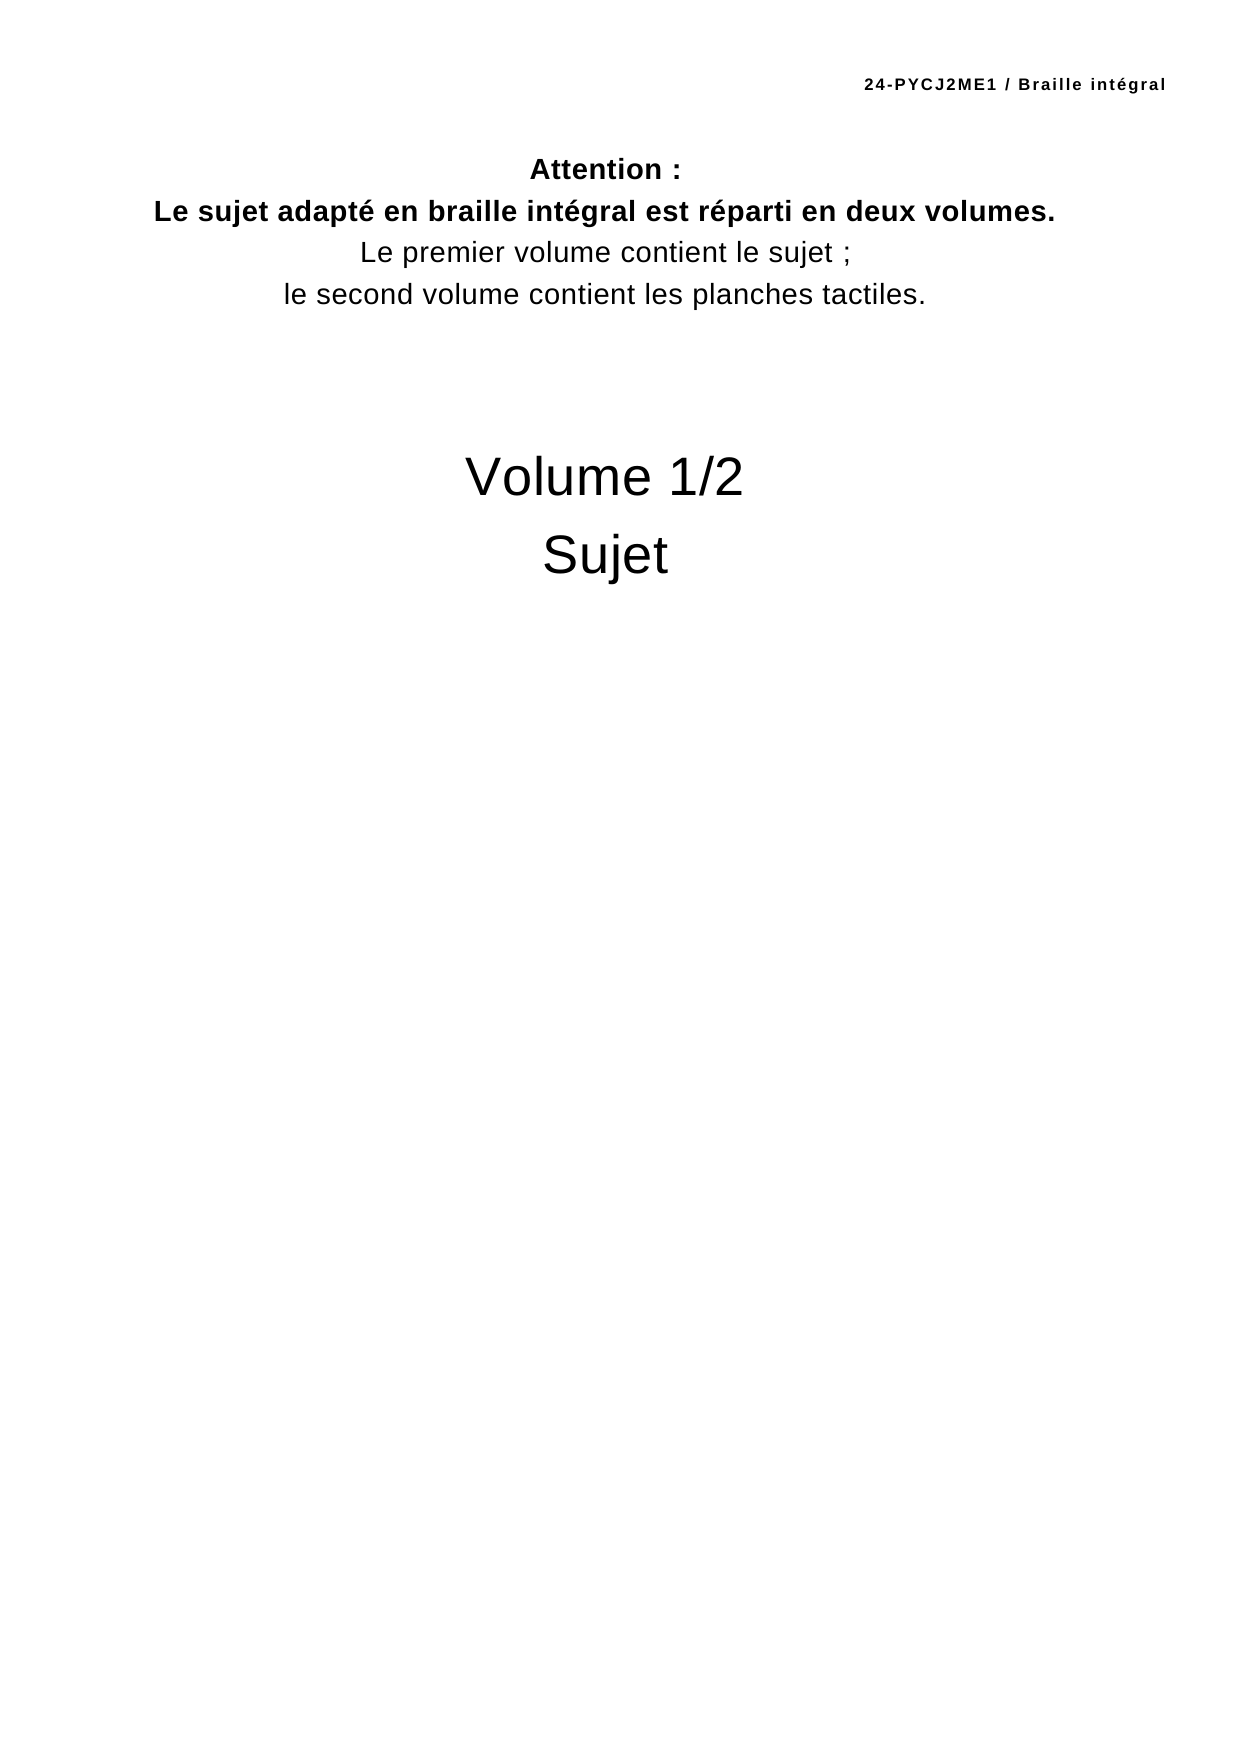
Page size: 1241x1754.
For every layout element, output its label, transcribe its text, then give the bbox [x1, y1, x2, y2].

text Volume 1/2 [45, 445, 1165, 507]
text le second volume contient les planches tactiles. [45, 277, 1165, 311]
text Sujet [45, 523, 1165, 585]
text Le premier volume contient le sujet ; [45, 236, 1165, 269]
text Attention : [45, 152, 1165, 185]
text 24-PYCJ2ME1 / Braille intégral [45, 75, 1165, 94]
text Le sujet adapté en braille intégral est réparti en deux volumes. [45, 194, 1165, 227]
